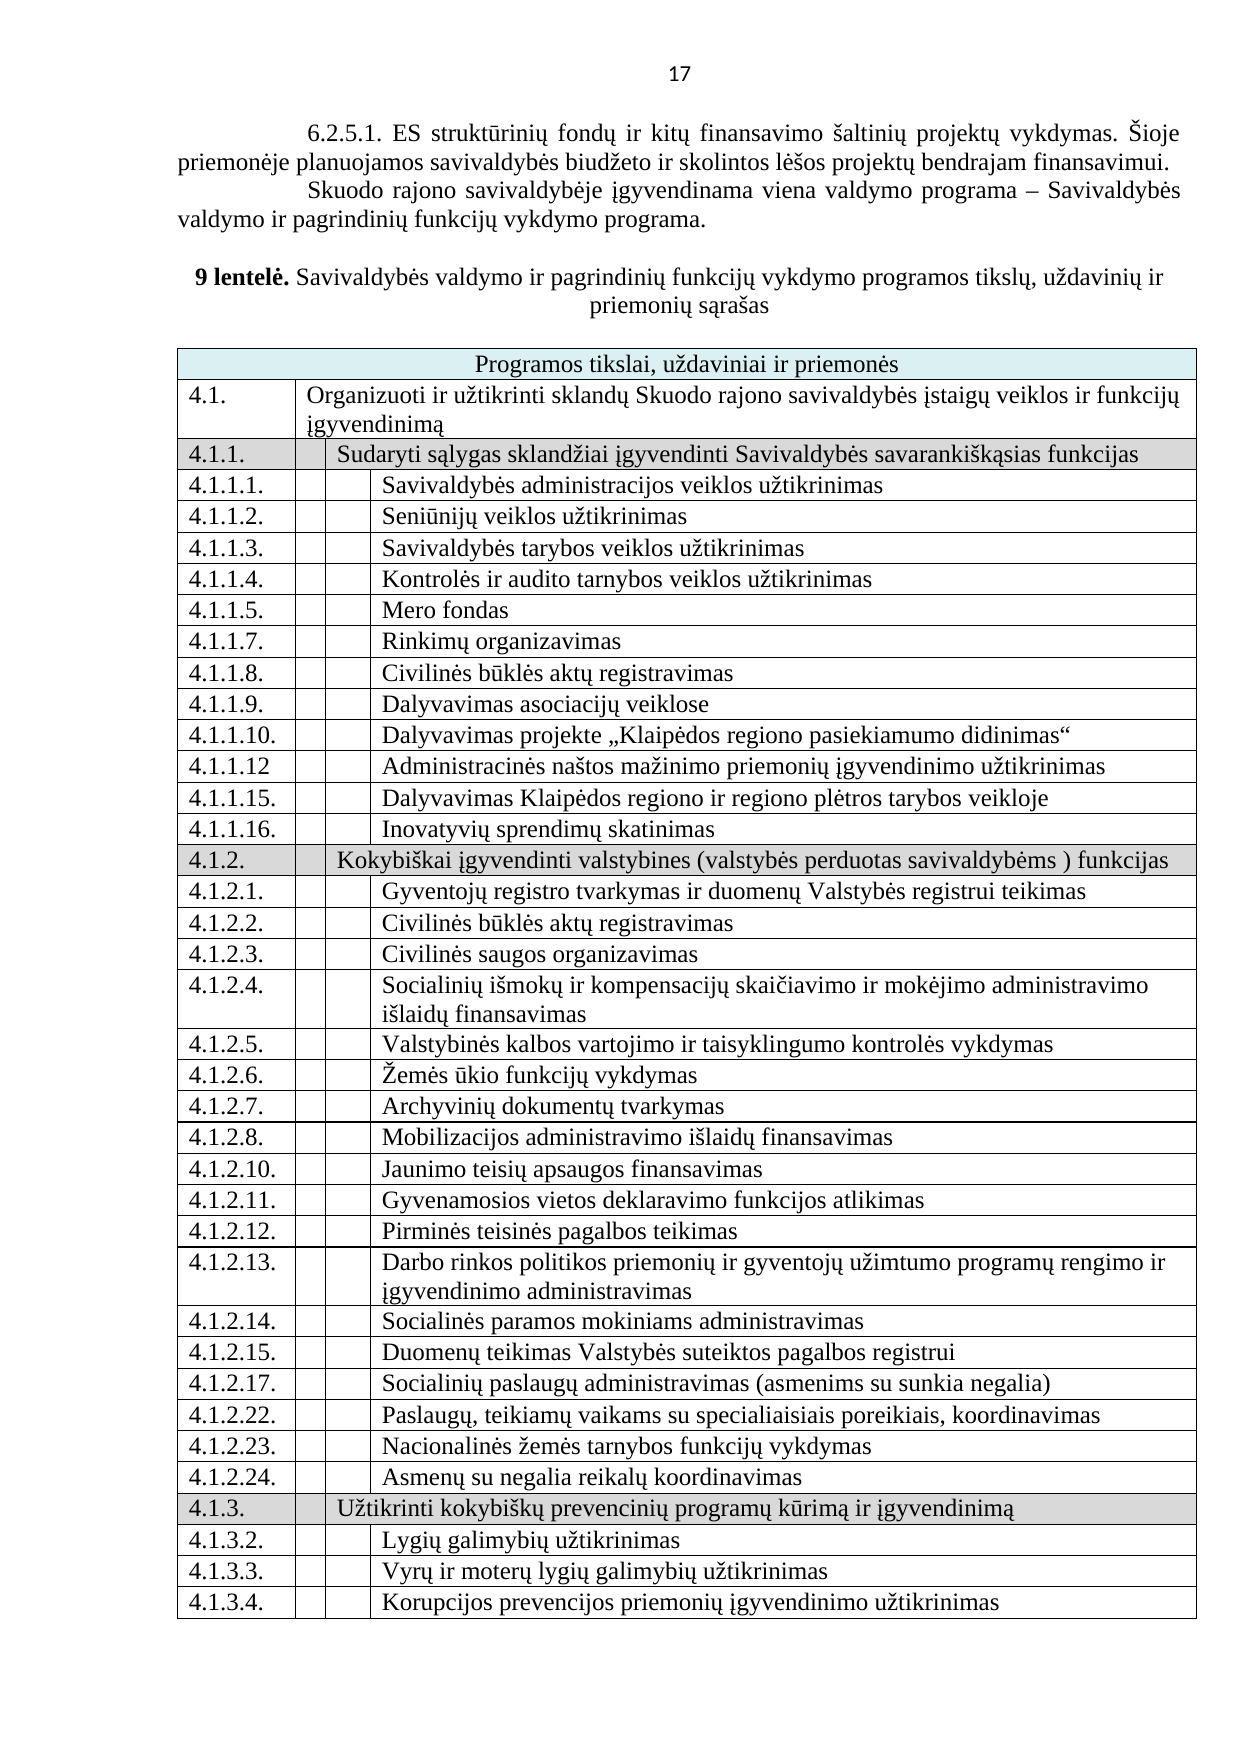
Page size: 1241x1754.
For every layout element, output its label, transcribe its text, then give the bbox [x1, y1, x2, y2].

table_cell [326, 626, 370, 657]
table_cell [296, 1587, 325, 1617]
table_cell Socialinių išmokų ir kompensacijų skaičiavimo ir mokėjimo administravimo išlaidų finansavimas [371, 970, 1196, 1028]
table_cell [296, 783, 325, 813]
table_cell Valstybinės kalbos vartojimo ir taisyklingumo kontrolės vykdymas [371, 1029, 1196, 1059]
table_cell [326, 1123, 370, 1153]
table_cell [296, 1216, 325, 1246]
table_cell Civilinės būklės aktų registravimas [371, 908, 1196, 938]
table_cell Civilinės saugos organizavimas [371, 939, 1196, 969]
table_cell [326, 970, 370, 1028]
table_cell [326, 1154, 370, 1184]
table_cell [326, 1369, 370, 1399]
table_cell Paslaugų, teikiamų vaikams su specialiaisiais poreikiais, koordinavimas [371, 1400, 1196, 1430]
table_cell 4.1.2.8. [178, 1123, 295, 1153]
table_cell 4.1.1.4. [178, 564, 295, 594]
table_cell Savivaldybės tarybos veiklos užtikrinimas [371, 533, 1196, 563]
text 9 lentelė. Savivaldybės valdymo ir pagrindinių funkcijų vykdymo programos tikslų, uždavinių ir priemonių sąrašas [177, 262, 1181, 319]
table_cell 4.1.1.1. [178, 470, 295, 500]
table_cell 4.1.2.4. [178, 970, 295, 1028]
table_cell 4.1.1.12 [178, 751, 295, 782]
table_cell Pirminės teisinės pagalbos teikimas [371, 1216, 1196, 1246]
table_cell Sudaryti sąlygas sklandžiai įgyvendinti Savivaldybės savarankiškąsias funkcijas [326, 439, 1196, 469]
table_cell [326, 1400, 370, 1430]
table_cell 4.1.2.3. [178, 939, 295, 969]
table_cell Civilinės būklės aktų registravimas [371, 658, 1196, 688]
table_cell [296, 1306, 325, 1336]
table_cell Asmenų su negalia reikalų koordinavimas [371, 1462, 1196, 1492]
table_cell 4.1.3.4. [178, 1587, 295, 1617]
table_cell Kontrolės ir audito tarnybos veiklos užtikrinimas [371, 564, 1196, 594]
table_cell [326, 1556, 370, 1586]
table_cell Užtikrinti kokybiškų prevencinių programų kūrimą ir įgyvendinimą [326, 1494, 1196, 1524]
table_cell [296, 751, 325, 782]
table_cell 4.1.1.2. [178, 501, 295, 532]
table_cell [326, 1216, 370, 1246]
table_cell [296, 1123, 325, 1153]
table_cell [296, 470, 325, 500]
table_cell [296, 1091, 325, 1121]
table_cell [296, 439, 325, 469]
table_cell [296, 564, 325, 594]
table_cell 4.1.1.15. [178, 783, 295, 813]
table_cell 4.1.2.5. [178, 1029, 295, 1059]
table_cell Organizuoti ir užtikrinti sklandų Skuodo rajono savivaldybės įstaigų veiklos ir funkcijų įgyvendinimą [296, 380, 1196, 438]
table_cell 4.1. [178, 380, 295, 438]
table_cell [296, 908, 325, 938]
table_cell 4.1.1.9. [178, 689, 295, 719]
table_cell Socialinių paslaugų administravimas (asmenims su sunkia negalia) [371, 1369, 1196, 1399]
table_cell 4.1.2.2. [178, 908, 295, 938]
table_cell 4.1.2.11. [178, 1185, 295, 1215]
text Skuodo rajono savivaldybėje įgyvendinama viena valdymo programa – Savivaldybės valdymo ir pagrindinių funkcijų vykdymo programa. [177, 176, 1181, 233]
table_cell Dalyvavimas asociacijų veiklose [371, 689, 1196, 719]
table_cell 4.1.2. [178, 845, 295, 875]
table_cell [326, 533, 370, 563]
table_cell [296, 1369, 325, 1399]
table_cell 4.1.2.24. [178, 1462, 295, 1492]
table_cell [296, 689, 325, 719]
table_cell Vyrų ir moterų lygių galimybių užtikrinimas [371, 1556, 1196, 1586]
table_cell Dalyvavimas projekte „Klaipėdos regiono pasiekiamumo didinimas“ [371, 720, 1196, 750]
table_cell Socialinės paramos mokiniams administravimas [371, 1306, 1196, 1336]
table_cell Jaunimo teisių apsaugos finansavimas [371, 1154, 1196, 1184]
table_cell [326, 1462, 370, 1492]
table_cell Inovatyvių sprendimų skatinimas [371, 814, 1196, 844]
table_cell 4.1.1.10. [178, 720, 295, 750]
table_cell Darbo rinkos politikos priemonių ir gyventojų užimtumo programų rengimo ir įgyvendinimo administravimas [371, 1248, 1196, 1305]
table_cell Rinkimų organizavimas [371, 626, 1196, 657]
table_cell 4.1.2.14. [178, 1306, 295, 1336]
table_cell [296, 1029, 325, 1059]
table_cell 4.1.1. [178, 439, 295, 469]
table_cell 4.1.2.13. [178, 1248, 295, 1305]
table_cell Lygių galimybių užtikrinimas [371, 1525, 1196, 1555]
table_cell Dalyvavimas Klaipėdos regiono ir regiono plėtros tarybos veikloje [371, 783, 1196, 813]
text 6.2.5.1. ES struktūrinių fondų ir kitų finansavimo šaltinių projektų vykdymas. Šioje priemonėje planuojamos savivaldybės biudžeto ir skolintos lėšos projektų bendrajam finansavimui. [177, 118, 1181, 176]
table_cell Archyvinių dokumentų tvarkymas [371, 1091, 1196, 1121]
table_cell Nacionalinės žemės tarnybos funkcijų vykdymas [371, 1431, 1196, 1461]
table_cell [326, 1248, 370, 1305]
table_cell 4.1.2.7. [178, 1091, 295, 1121]
table_cell 4.1.2.6. [178, 1060, 295, 1090]
table_cell [296, 720, 325, 750]
table_cell [296, 939, 325, 969]
table_cell 4.1.3. [178, 1494, 295, 1524]
table_cell [326, 501, 370, 532]
table_cell [326, 595, 370, 625]
table_cell 4.1.1.7. [178, 626, 295, 657]
table_cell [296, 1060, 325, 1090]
table_cell 4.1.2.23. [178, 1431, 295, 1461]
table_cell [326, 939, 370, 969]
table_cell [326, 1060, 370, 1090]
table_cell [326, 1525, 370, 1555]
table_cell [296, 1185, 325, 1215]
table_cell [296, 814, 325, 844]
table_cell [326, 1185, 370, 1215]
table_cell Mero fondas [371, 595, 1196, 625]
table_cell Seniūnijų veiklos užtikrinimas [371, 501, 1196, 532]
table_cell [326, 783, 370, 813]
table_cell 4.1.1.8. [178, 658, 295, 688]
table_cell [326, 1029, 370, 1059]
table_cell 4.1.2.1. [178, 876, 295, 907]
table_cell [296, 658, 325, 688]
table_header Programos tikslai, uždaviniai ir priemonės [178, 349, 1196, 379]
table_cell 4.1.1.16. [178, 814, 295, 844]
table_cell [296, 1431, 325, 1461]
table_cell [326, 1091, 370, 1121]
table_cell [326, 908, 370, 938]
table_cell [326, 689, 370, 719]
table_cell [296, 595, 325, 625]
table_cell [296, 970, 325, 1028]
table_cell Administracinės naštos mažinimo priemonių įgyvendinimo užtikrinimas [371, 751, 1196, 782]
table_cell Duomenų teikimas Valstybės suteiktos pagalbos registrui [371, 1337, 1196, 1367]
table_cell Kokybiškai įgyvendinti valstybines (valstybės perduotas savivaldybėms ) funkcijas [326, 845, 1196, 875]
table_cell [326, 470, 370, 500]
table_cell [296, 1525, 325, 1555]
table_cell 4.1.3.3. [178, 1556, 295, 1586]
table_cell 4.1.2.12. [178, 1216, 295, 1246]
table_cell [326, 1587, 370, 1617]
table_cell [326, 1306, 370, 1336]
table_cell [296, 1462, 325, 1492]
table_cell Korupcijos prevencijos priemonių įgyvendinimo užtikrinimas [371, 1587, 1196, 1617]
table_cell 4.1.2.22. [178, 1400, 295, 1430]
table_cell Gyvenamosios vietos deklaravimo funkcijos atlikimas [371, 1185, 1196, 1215]
table_cell [326, 814, 370, 844]
table_cell 4.1.2.15. [178, 1337, 295, 1367]
table_cell [326, 1431, 370, 1461]
table_cell 4.1.1.5. [178, 595, 295, 625]
table_cell Savivaldybės administracijos veiklos užtikrinimas [371, 470, 1196, 500]
table_cell [326, 876, 370, 907]
table_cell [326, 564, 370, 594]
table_cell [296, 626, 325, 657]
table_cell [296, 1248, 325, 1305]
table_cell 4.1.2.17. [178, 1369, 295, 1399]
table_cell [296, 1494, 325, 1524]
table_cell [296, 1154, 325, 1184]
table_cell 4.1.3.2. [178, 1525, 295, 1555]
table_cell [326, 751, 370, 782]
table_cell [326, 1337, 370, 1367]
table_cell [296, 1556, 325, 1586]
table_cell Mobilizacijos administravimo išlaidų finansavimas [371, 1123, 1196, 1153]
table_cell [296, 876, 325, 907]
table_cell Gyventojų registro tvarkymas ir duomenų Valstybės registrui teikimas [371, 876, 1196, 907]
table_cell [296, 1337, 325, 1367]
table_cell [326, 720, 370, 750]
table_cell [296, 533, 325, 563]
table_cell [296, 845, 325, 875]
table_cell [326, 658, 370, 688]
table_cell [296, 501, 325, 532]
table_cell Žemės ūkio funkcijų vykdymas [371, 1060, 1196, 1090]
table_cell 4.1.1.3. [178, 533, 295, 563]
table_cell 4.1.2.10. [178, 1154, 295, 1184]
table_cell [296, 1400, 325, 1430]
